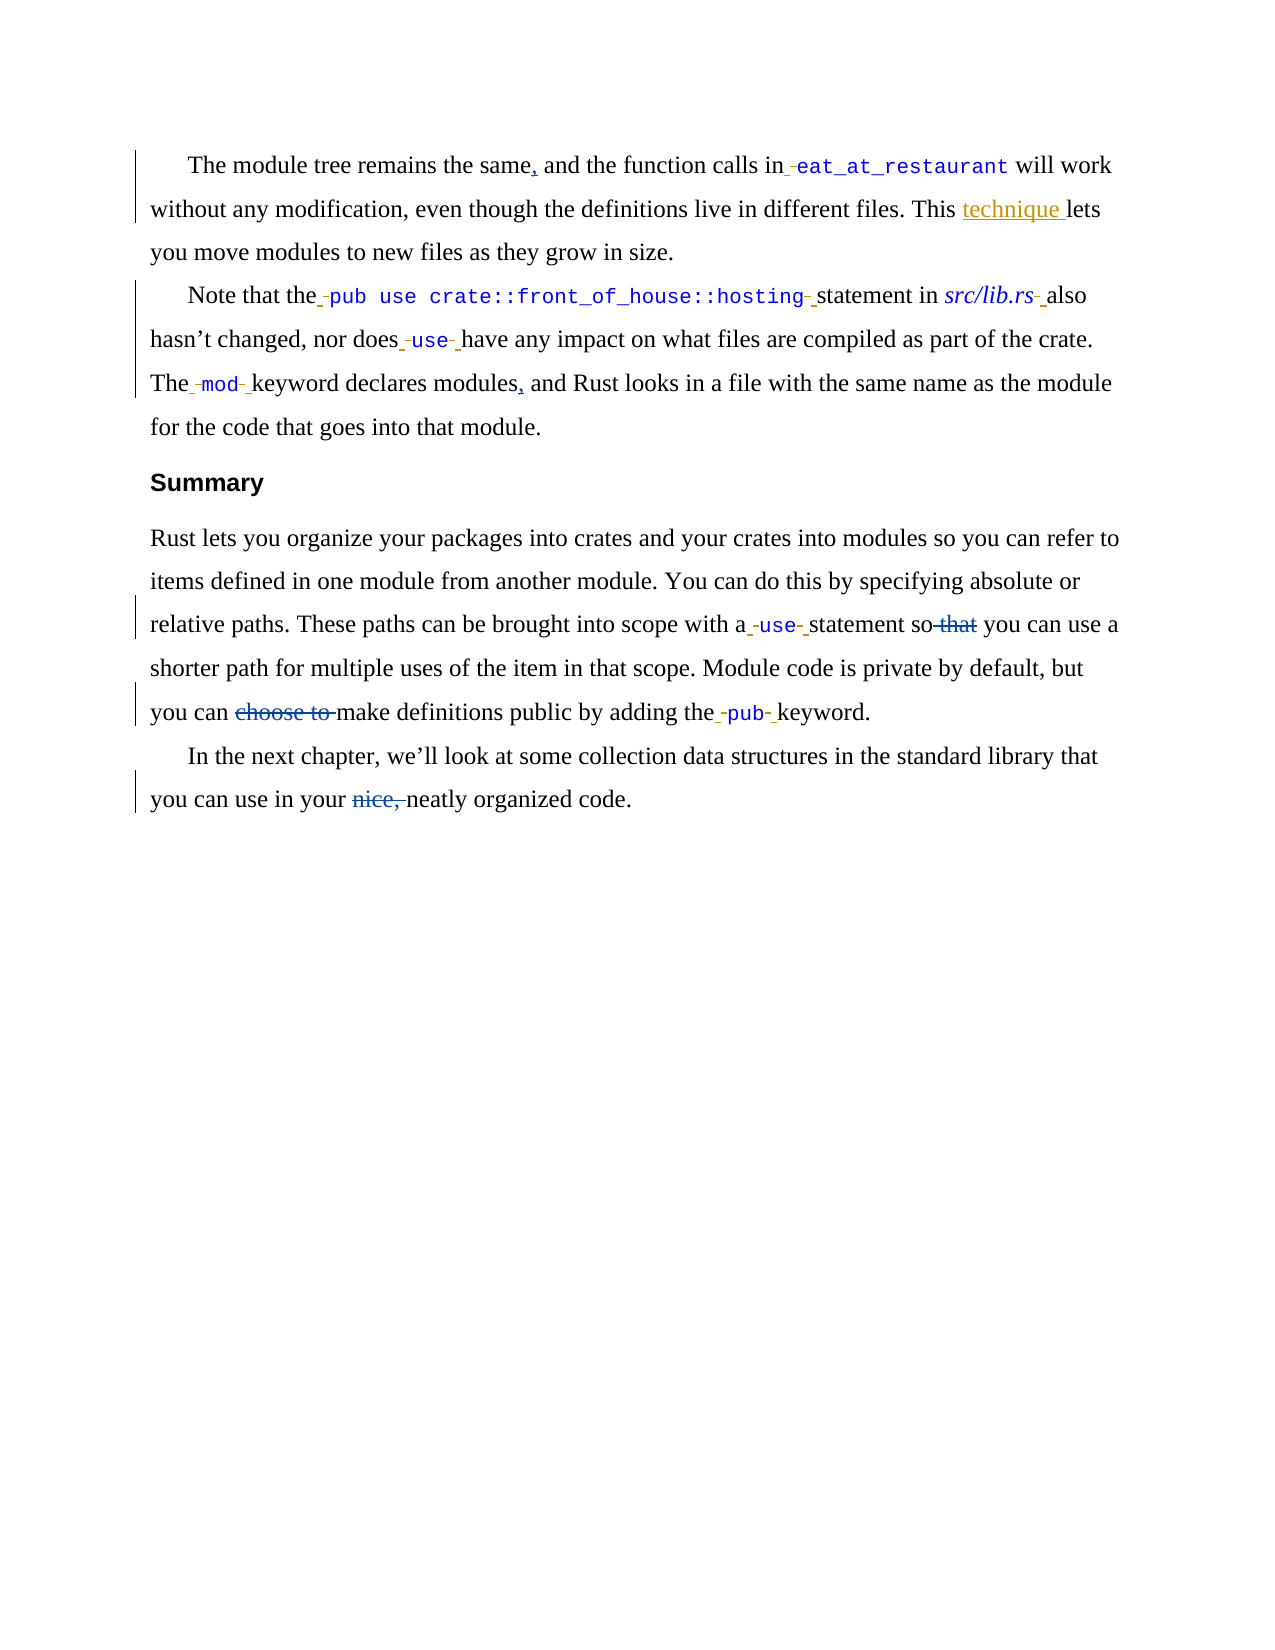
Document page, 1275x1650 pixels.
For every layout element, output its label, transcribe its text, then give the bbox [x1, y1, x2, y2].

text The module tree remains the same and the function calls ineat_at_restaurant will work without any modification, even though the definitions live in different files. This lets you move modules to new files as they grow in size. [150, 150, 1125, 266]
text Note that thepub use crate::front_of_house::hostingstatement in src/lib.rsalso hasn’t changed, nor doesusehave any impact on what files are compiled as part of the crate. Themodkeyword declares modules and Rust looks in a file with the same name as the module for the code that goes into that module. [150, 280, 1125, 441]
text In the next chapter, we’ll look at some collection data structures in the standard library that you can use in your neatly organized code. [150, 741, 1125, 813]
text Rust lets you organize your packages into crates and your crates into modules so you can refer to items defined in one module from another module. You can do this by specifying absolute or relative paths. These paths can be brought into scope with ausestatement so you can use a shorter path for multiple uses of the item in that scope. Module code is private by default, but you can make definitions public by adding thepubkeyword. [150, 523, 1125, 726]
text Summary [150, 468, 1125, 496]
